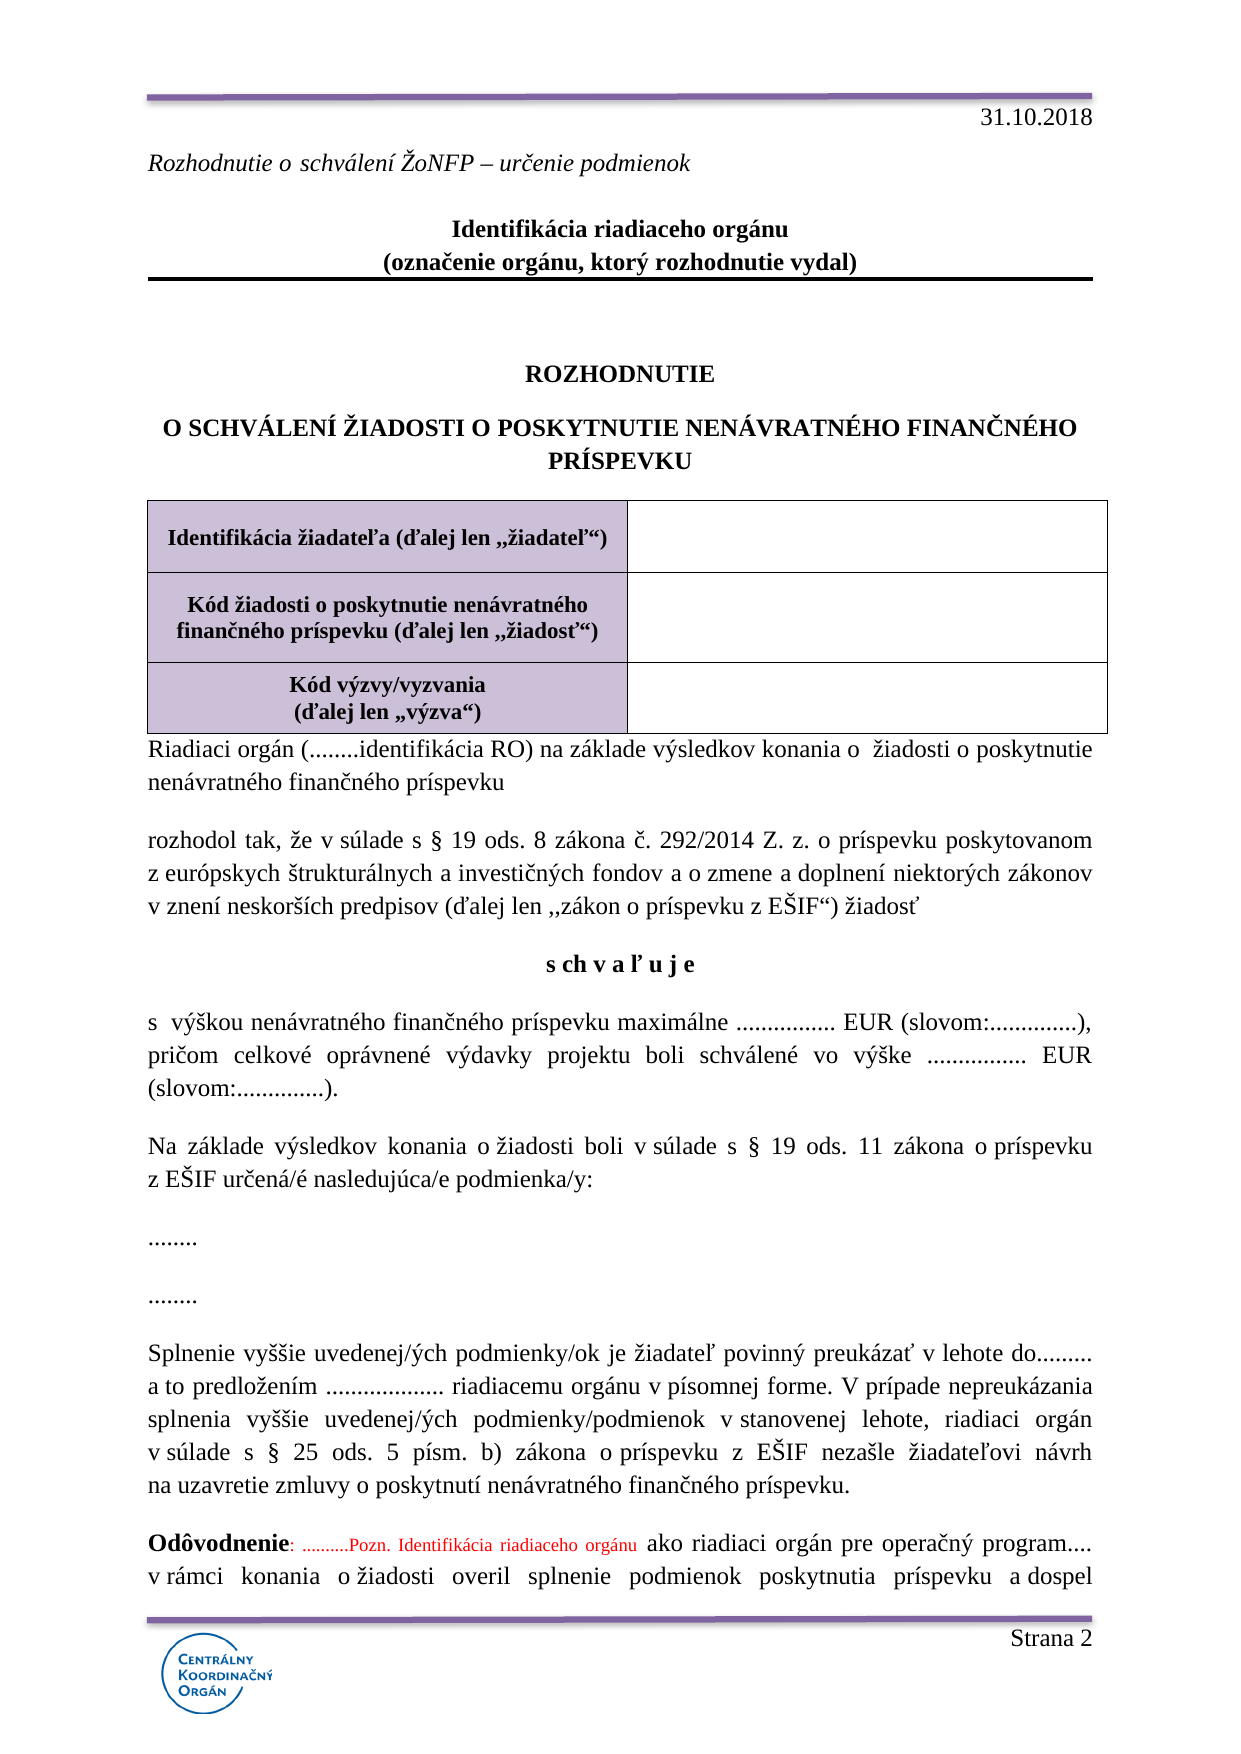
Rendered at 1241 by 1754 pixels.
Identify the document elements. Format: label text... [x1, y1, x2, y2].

table_header [628, 501, 1107, 572]
table_header Identifikácia žiadateľa (ďalej len ,,žiadateľ“) [148, 501, 627, 572]
table_cell [628, 573, 1107, 662]
text Identifikácia riadiaceho orgánu [148, 214, 1093, 242]
text ROZHODNUTIE [148, 359, 1093, 388]
table_cell Kód žiadosti o poskytnutie nenávratného finančného príspevku (ďalej len ,,žiadosť“) [148, 573, 627, 662]
text O SCHVÁLENÍ ŽIADOSTI O POSKYTNUTIE NENÁVRATNÉHO FINANČNÉHO PRÍSPEVKU [148, 413, 1093, 475]
text (označenie orgánu, ktorý rozhodnutie vydal) [148, 247, 1093, 277]
text Splnenie vyššie uvedenej/ých podmienky/ok je žiadateľ povinný preukázať v lehote do......... a to predložením ................... riadiacemu orgánu v písomnej forme. V prípade nepreukázania splnenia vyššie uvedenej/ých podmienky/podmienok v stanovenej lehote, riadiaci orgán v súlade s § 25 ods. 5 písm. b) zákona o príspevku z EŠIF nezašle žiadateľovi návrh na uzavretie zmluvy o poskytnutí nenávratného finančného príspevku. [148, 1338, 1093, 1499]
picture [159, 1631, 272, 1713]
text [148, 1528, 1093, 1590]
table_cell Kód výzvy/vyzvania (ďalej len „výzva“) [148, 663, 627, 733]
text Riadiaci orgán (........identifikácia RO) na základe výsledkov konania o žiadosti o poskytnutie nenávratného finančného príspevku [148, 734, 1093, 796]
text ........ [148, 1222, 1093, 1251]
text rozhodol tak, že v súlade s § 19 ods. 8 zákona č. 292/2014 Z. z. o príspevku poskytovanom z európskych štrukturálnych a investičných fondov a o zmene a doplnení niektorých zákonov v znení neskorších predpisov (ďalej len ,,zákon o príspevku z EŠIF“) žiadosť [148, 825, 1093, 920]
text ........ [148, 1280, 1093, 1309]
text s výškou nenávratného finančného príspevku maximálne ................ EUR (slovom:..............), pričom celkové oprávnené výdavky projektu boli schválené vo výške ................ EUR (slovom:..............). [148, 1007, 1093, 1102]
text s ch v a ľ u j e [148, 949, 1093, 978]
text Rozhodnutie o schválení ŽoNFP – určenie podmienok [148, 148, 1093, 176]
text Na základe výsledkov konania o žiadosti boli v súlade s § 19 ods. 11 zákona o príspevku z EŠIF určená/é nasledujúca/e podmienka/y: [148, 1131, 1093, 1193]
table_cell [628, 663, 1107, 733]
